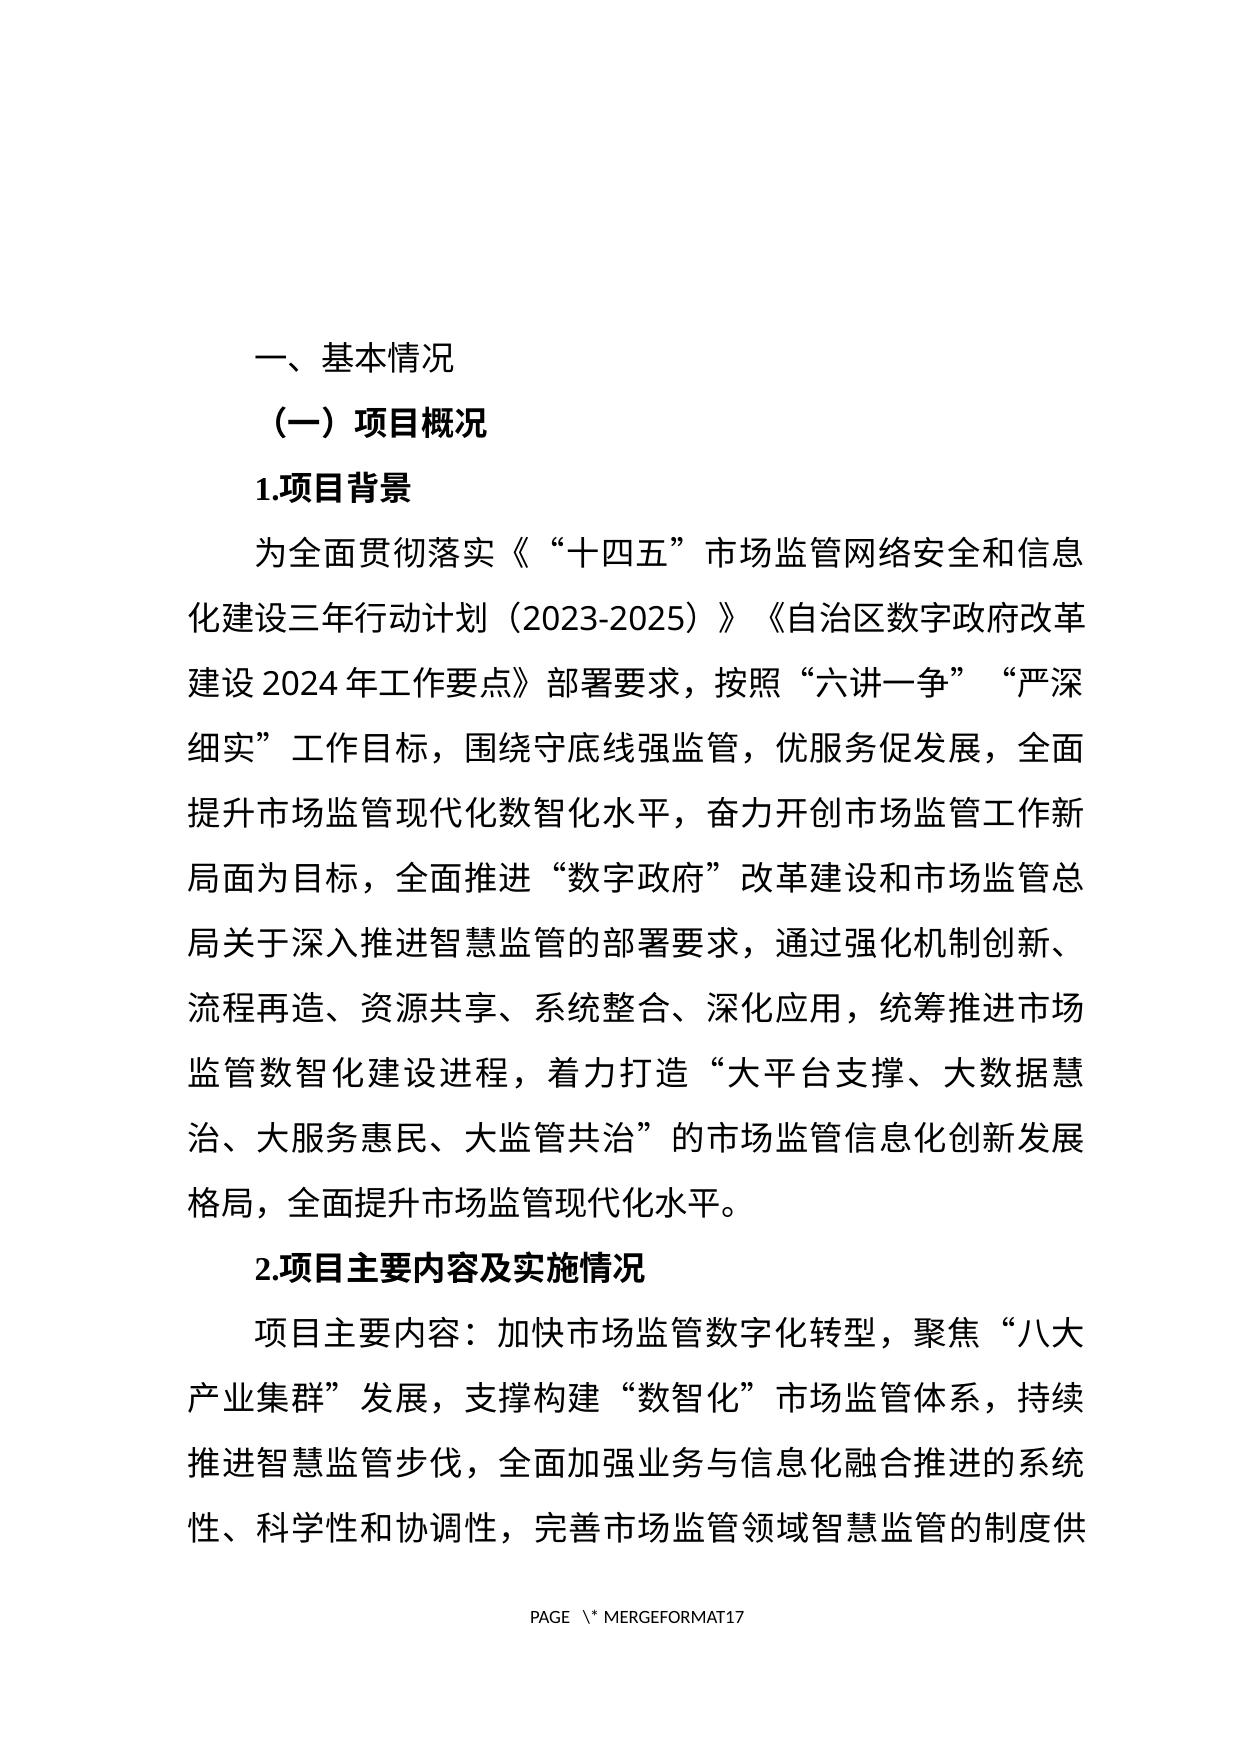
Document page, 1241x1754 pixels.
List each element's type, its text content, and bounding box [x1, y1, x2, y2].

text 一、基本情况 [187, 323, 1087, 388]
text （一）项目概况 [187, 388, 1087, 453]
text 1.项目背景 [187, 453, 1087, 518]
title 为全面贯彻落实《“十四五”市场监管网络安全和信息化建设三年行动计划（2023-2025）》《自治区数字政府改革建设2024年工作要点》部署要求，按照“六讲一争”“严深细实”工作目标，围绕守底线强监管，优服务促发展，全面提升市场监管现代化数智化水平，奋力开创市场监管工作新局面为目标，全面推进“数字政府”改革建设和市场监管总局关于深入推进智慧监管的部署要求，通过强化机制创新、流程再造、资源共享、系统整合、深化应用，统筹推进市场监管数智化建设进程，着力打造“大平台支撑、大数据慧治、大服务惠民、大监管共治”的市场监管信息化创新发展格局，全面提升市场监管现代化水平。 [187, 518, 1087, 1233]
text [187, 1298, 1087, 1558]
text 2.项目主要内容及实施情况 [187, 1233, 1087, 1298]
